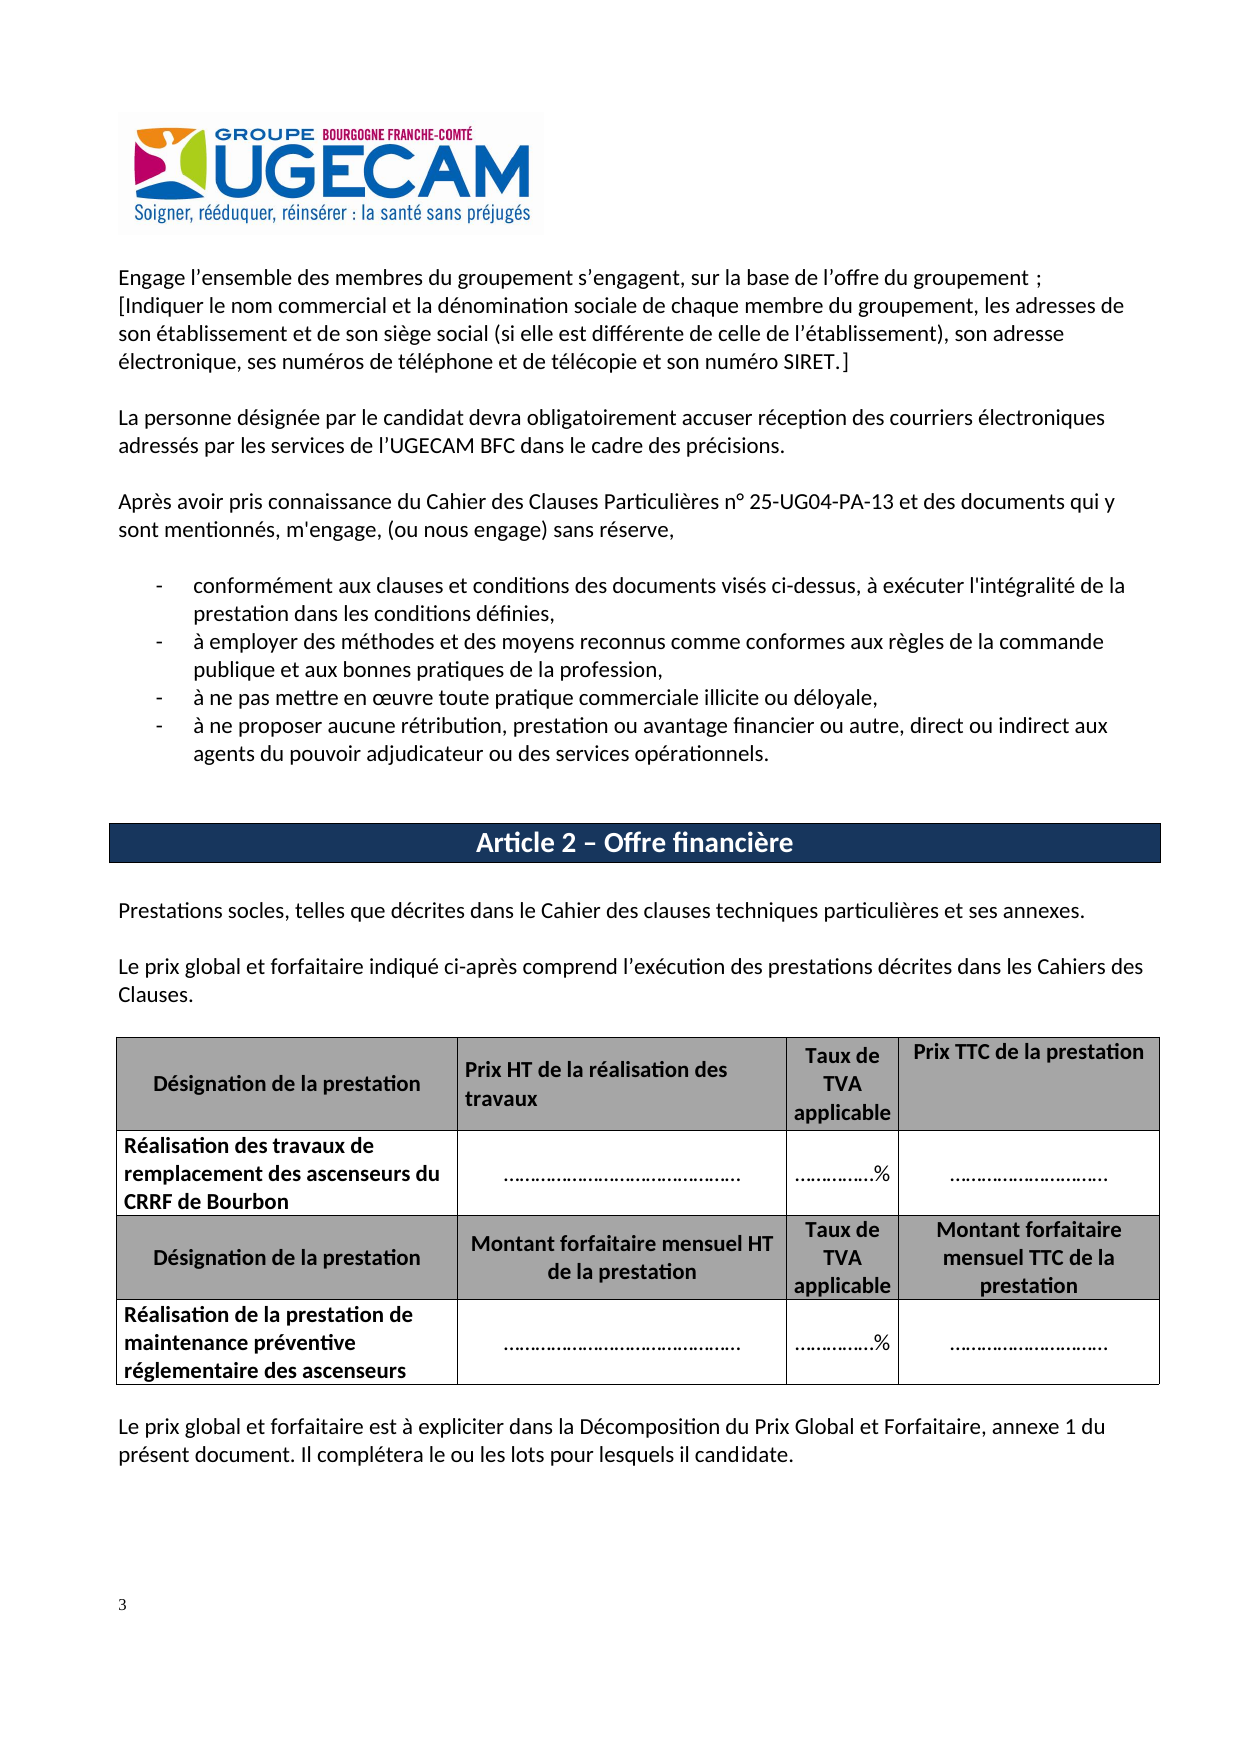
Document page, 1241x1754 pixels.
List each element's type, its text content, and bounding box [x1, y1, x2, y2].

text La personne désignée par le candidat devra obligatoirement accuser réception des courriers électroniques adressés par les services de l’UGECAM BFC dans le cadre des précisions. [118, 403, 1152, 459]
list à ne proposer aucune rétribution, prestation ou avantage financier ou autre, direct ou indirect aux agents du pouvoir adjudicateur ou des services opérationnels. [156, 711, 1152, 767]
table_cell Réalisation de la prestation de maintenance préventive réglementaire des ascenseurs [117, 1300, 457, 1384]
text Le prix global et forfaitaire indiqué ci-après comprend l’exécution des prestations décrites dans les Cahiers des Clauses. [118, 952, 1152, 1008]
list à employer des méthodes et des moyens reconnus comme conformes aux règles de la commande publique et aux bonnes pratiques de la profession, [156, 627, 1152, 683]
table_cell Désignation de la prestation [117, 1216, 457, 1299]
text Engage l’ensemble des membres du groupement s’engagent, sur la base de l’offre du groupement ; [118, 263, 1152, 291]
table_cell Taux de TVA applicable [787, 1216, 898, 1299]
table_header Désignation de la prestation [117, 1038, 457, 1130]
text Après avoir pris connaissance du Cahier des Clauses Particulières n° 25-UG04-PA-13 et des documents qui y sont mentionnés, m'engage, (ou nous engage) sans réserve, [118, 487, 1152, 543]
table_cell ……………………………………… [458, 1131, 786, 1215]
table_header Prix TTC de la prestation [899, 1038, 1159, 1130]
text [Indiquer le nom commercial et la dénomination sociale de chaque membre du groupement, les adresses de son établissement et de son siège social (si elle est différente de celle de l’établissement), son adresse électronique, ses numéros de téléphone et de télécopie et son numéro SIRET.] [118, 291, 1152, 375]
subtitle Article 2 – Offre financière [110, 824, 1160, 862]
table_cell Montant forfaitaire mensuel HT de la prestation [458, 1216, 786, 1299]
table_cell ………………………… [899, 1131, 1159, 1215]
list conformément aux clauses et conditions des documents visés ci-dessus, à exécuter l'intégralité de la prestation dans les conditions définies, [156, 571, 1152, 627]
picture [118, 112, 545, 235]
table_cell Réalisation des travaux de remplacement des ascenseurs du CRRF de Bourbon [117, 1131, 457, 1215]
text Le prix global et forfaitaire est à expliciter dans la Décomposition du Prix Global et Forfaitaire, annexe 1 du présent document. Il complétera le ou les lots pour lesquels il candidate. [118, 1412, 1152, 1468]
table_cell ………………………… [899, 1300, 1159, 1384]
text Prestations socles, telles que décrites dans le Cahier des clauses techniques particulières et ses annexes. [118, 896, 1152, 924]
table_cell Montant forfaitaire mensuel TTC de la prestation [899, 1216, 1159, 1299]
list à ne pas mettre en œuvre toute pratique commerciale illicite ou déloyale, [156, 683, 1152, 711]
table_header Prix HT de la réalisation des travaux [458, 1038, 786, 1130]
table_cell ……………% [787, 1300, 898, 1384]
table_cell ……………% [787, 1131, 898, 1215]
table_header Taux de TVA applicable [787, 1038, 898, 1130]
table_cell ……………………………………… [458, 1300, 786, 1384]
